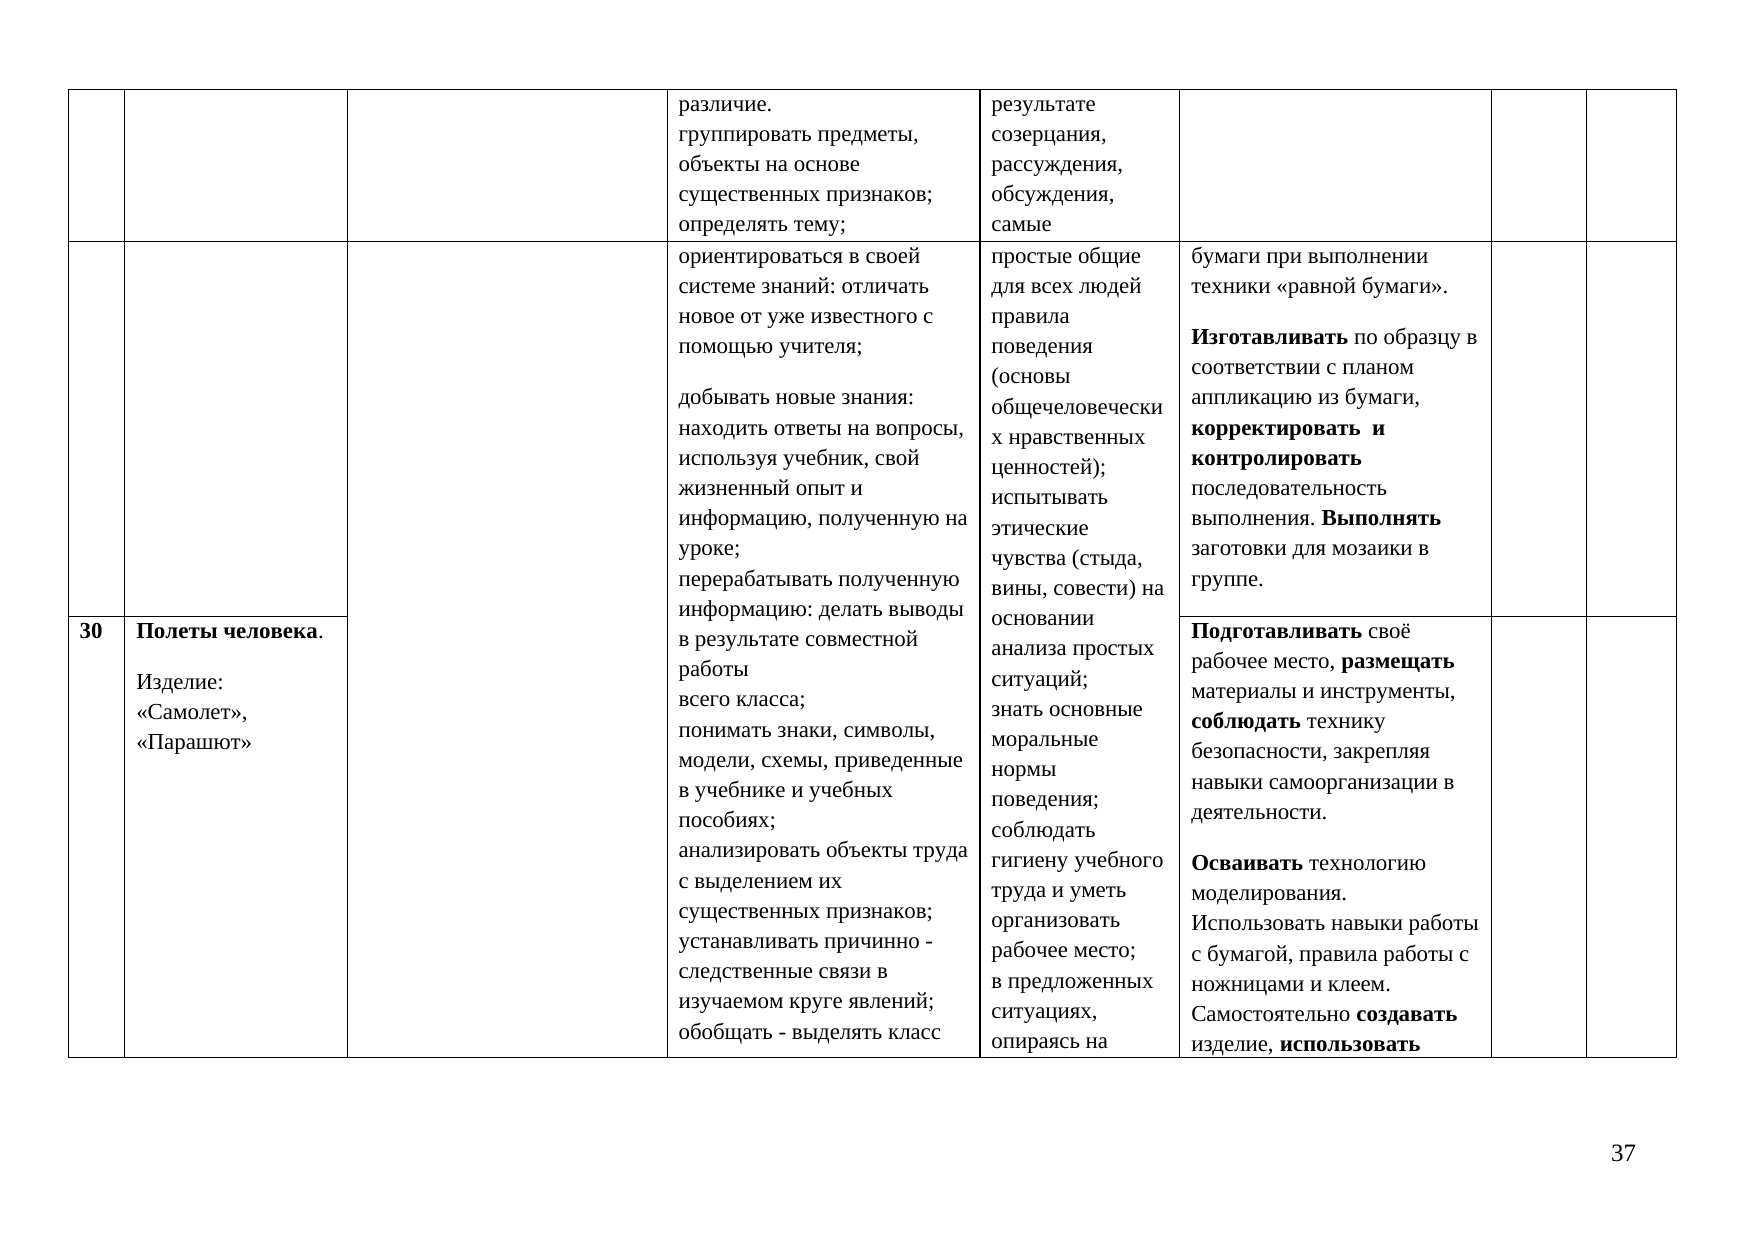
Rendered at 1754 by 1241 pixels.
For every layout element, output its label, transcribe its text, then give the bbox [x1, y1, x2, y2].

table_cell [348, 242, 667, 1057]
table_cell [1180, 617, 1491, 1057]
table_cell простые общие для всех людей правила поведения (основы общечеловеческих нравственных ценностей); испытывать этические чувства (стыда, вины, совести) на основании анализа простых ситуаций; знать основные моральные нормы поведения; соблюдать гигиену учебного труда и уметь организовать рабочее место; в предложенных ситуациях, опираясь на общие для всех простые правила поведения, делать выбор, какой поступок совершить. [981, 242, 1179, 1057]
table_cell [125, 617, 347, 1057]
table_cell [125, 242, 347, 616]
table_cell [1587, 90, 1676, 241]
table_cell бумаги при выполнении техники «равной бумаги». Изготавливать по образцу в соответствии с планом аппликацию из бумаги, корректировать и контролировать последовательность выполнения. Выполнять заготовки для мозаики в группе. [1180, 242, 1491, 616]
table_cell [1180, 90, 1491, 241]
table_cell [69, 242, 124, 616]
table_cell [1587, 242, 1676, 616]
table_cell [1492, 617, 1586, 1057]
table_cell [1587, 617, 1676, 1057]
table_cell ориентироваться в своей системе знаний: отличать новое от уже известного с помощью учителя; добывать новые знания: находить ответы на вопросы, используя учебник, свой жизненный опыт и информацию, полученную на уроке; перерабатывать полученную информацию: делать выводы в результате совместной работы всего класса; понимать знаки, символы, модели, схемы, приведенные в учебнике и учебных пособиях; анализировать объекты труда с выделением их существенных признаков; устанавливать причинно - следственные связи в изучаемом круге явлений; обобщать - выделять класс объектов по заданному признаку. Коммуникативные УУД:участвовать в диалоге на уроке и в жизненных ситуациях; слушать и понимать речь других; принимать участие в коллективных работах, работах парами и группами; контролировать свои действия при совместной работе. [668, 242, 979, 1057]
table_cell [1492, 90, 1586, 241]
table_cell 30 [69, 617, 124, 1057]
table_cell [125, 90, 347, 241]
table_cell [1492, 242, 1586, 616]
table_cell 29 [69, 90, 124, 241]
